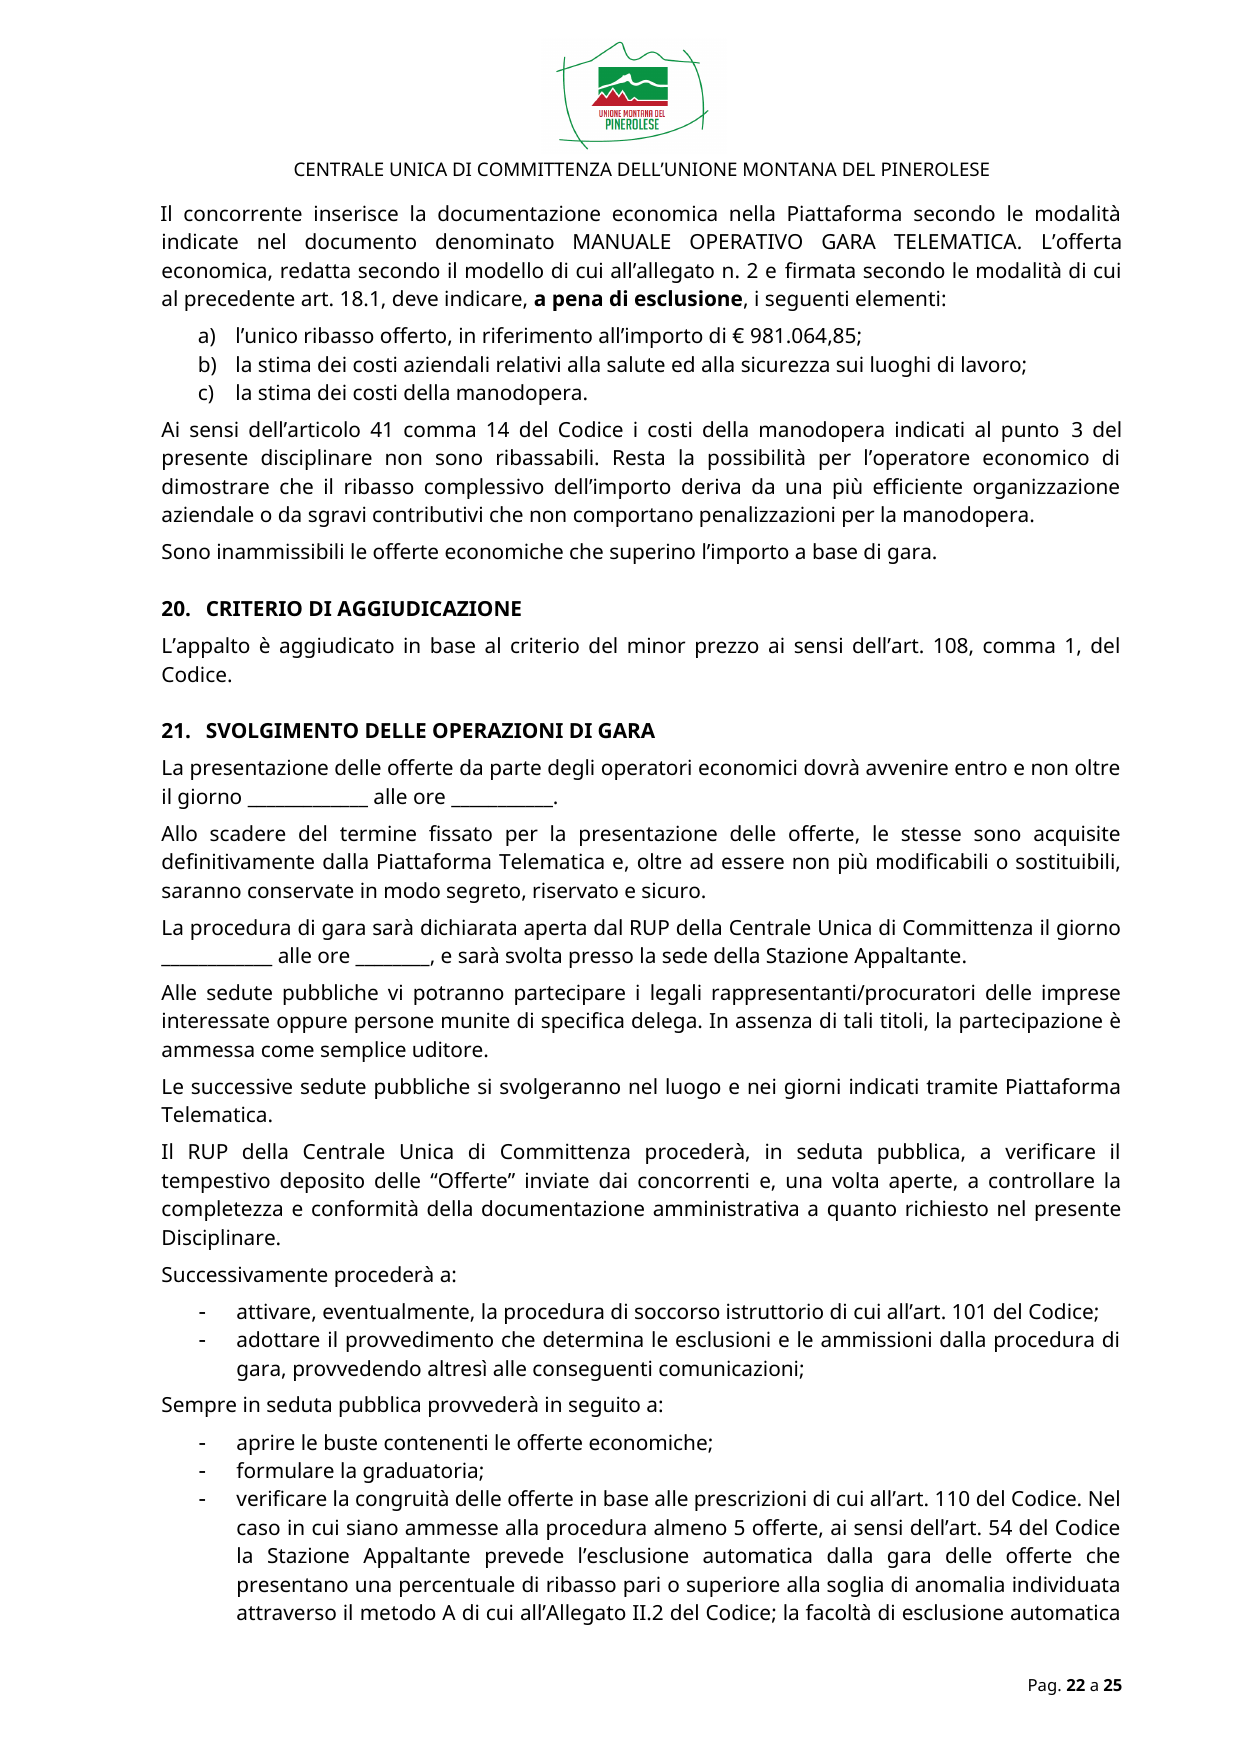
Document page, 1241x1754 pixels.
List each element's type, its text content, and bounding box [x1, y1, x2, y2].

text Il RUP della Centrale Unica di Committenza procederà, in seduta pubblica, a verificare il tempestivo deposito delle “Offerte” inviate dai concorrenti e, una volta aperte, a controllare la completezza e conformità della documentazione amministrativa a quanto richiesto nel presente Disciplinare. [161, 1137, 1122, 1251]
subtitle CRITERIO DI AGGIUDICAZIONE [161, 594, 1122, 623]
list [199, 1484, 1122, 1627]
list aprire le buste contenenti le offerte economiche; [199, 1428, 1122, 1456]
text Alle sedute pubbliche vi potranno partecipare i legali rappresentanti/procuratori delle imprese interessate oppure persone munite di specifica delega. In assenza di tali titoli, la partecipazione è ammessa come semplice uditore. [161, 978, 1122, 1063]
text Le successive sedute pubbliche si svolgeranno nel luogo e nei giorni indicati tramite Piattaforma Telematica. [161, 1072, 1122, 1129]
list formulare la graduatoria; [199, 1456, 1122, 1484]
list la stima dei costi aziendali relativi alla salute ed alla sicurezza sui luoghi di lavoro; [198, 350, 1122, 378]
text La presentazione delle offerte da parte degli operatori economici dovrà avvenire entro e non oltre il giorno _____________ alle ore ___________. [161, 753, 1122, 810]
list l’unico ribasso offerto, in riferimento all’importo di € 981.064,85; [198, 321, 1122, 350]
text Ai sensi dell’articolo 41 comma 14 del Codice i costi della manodopera indicati al punto 3 del presente disciplinare non sono ribassabili. Resta la possibilità per l’operatore economico di dimostrare che il ribasso complessivo dell’importo deriva da una più efficiente organizzazione aziendale o da sgravi contributivi che non comportano penalizzazioni per la manodopera. [161, 415, 1122, 529]
text Successivamente procederà a: [161, 1260, 1122, 1288]
text Sono inammissibili le offerte economiche che superino l’importo a base di gara. [161, 537, 1122, 566]
text L’appalto è aggiudicato in base al criterio del minor prezzo ai sensi dell’art. 108, comma 1, del Codice. [161, 631, 1122, 688]
list adottare il provvedimento che determina le esclusioni e le ammissioni dalla procedura di gara, provvedendo altresì alle conseguenti comunicazioni; [199, 1325, 1122, 1382]
subtitle SVOLGIMENTO DELLE OPERAZIONI DI GARA [161, 717, 1122, 745]
text Sempre in seduta pubblica provvederà in seguito a: [161, 1391, 1122, 1419]
list attivare, eventualmente, la procedura di soccorso istruttorio di cui all’art. 101 del Codice; [199, 1297, 1122, 1325]
text La procedura di gara sarà dichiarata aperta dal RUP della Centrale Unica di Committenza il giorno ____________ alle ore ________, e sarà svolta presso la sede della Stazione Appaltante. [161, 913, 1122, 970]
text Il concorrente inserisce la documentazione economica nella Piattaforma secondo le modalità indicate nel documento denominato MANUALE OPERATIVO GARA TELEMATICA. L’offerta economica, redatta secondo il modello di cui all’allegato n. 2 e firmata secondo le modalità di cui al precedente art. 18.1, deve indicare, a pena di esclusione, i seguenti elementi: [160, 199, 1122, 313]
text Allo scadere del termine fissato per la presentazione delle offerte, le stesse sono acquisite definitivamente dalla Piattaforma Telematica e, oltre ad essere non più modificabili o sostituibili, saranno conservate in modo segreto, riservato e sicuro. [161, 819, 1122, 904]
list la stima dei costi della manodopera. [198, 378, 1122, 407]
